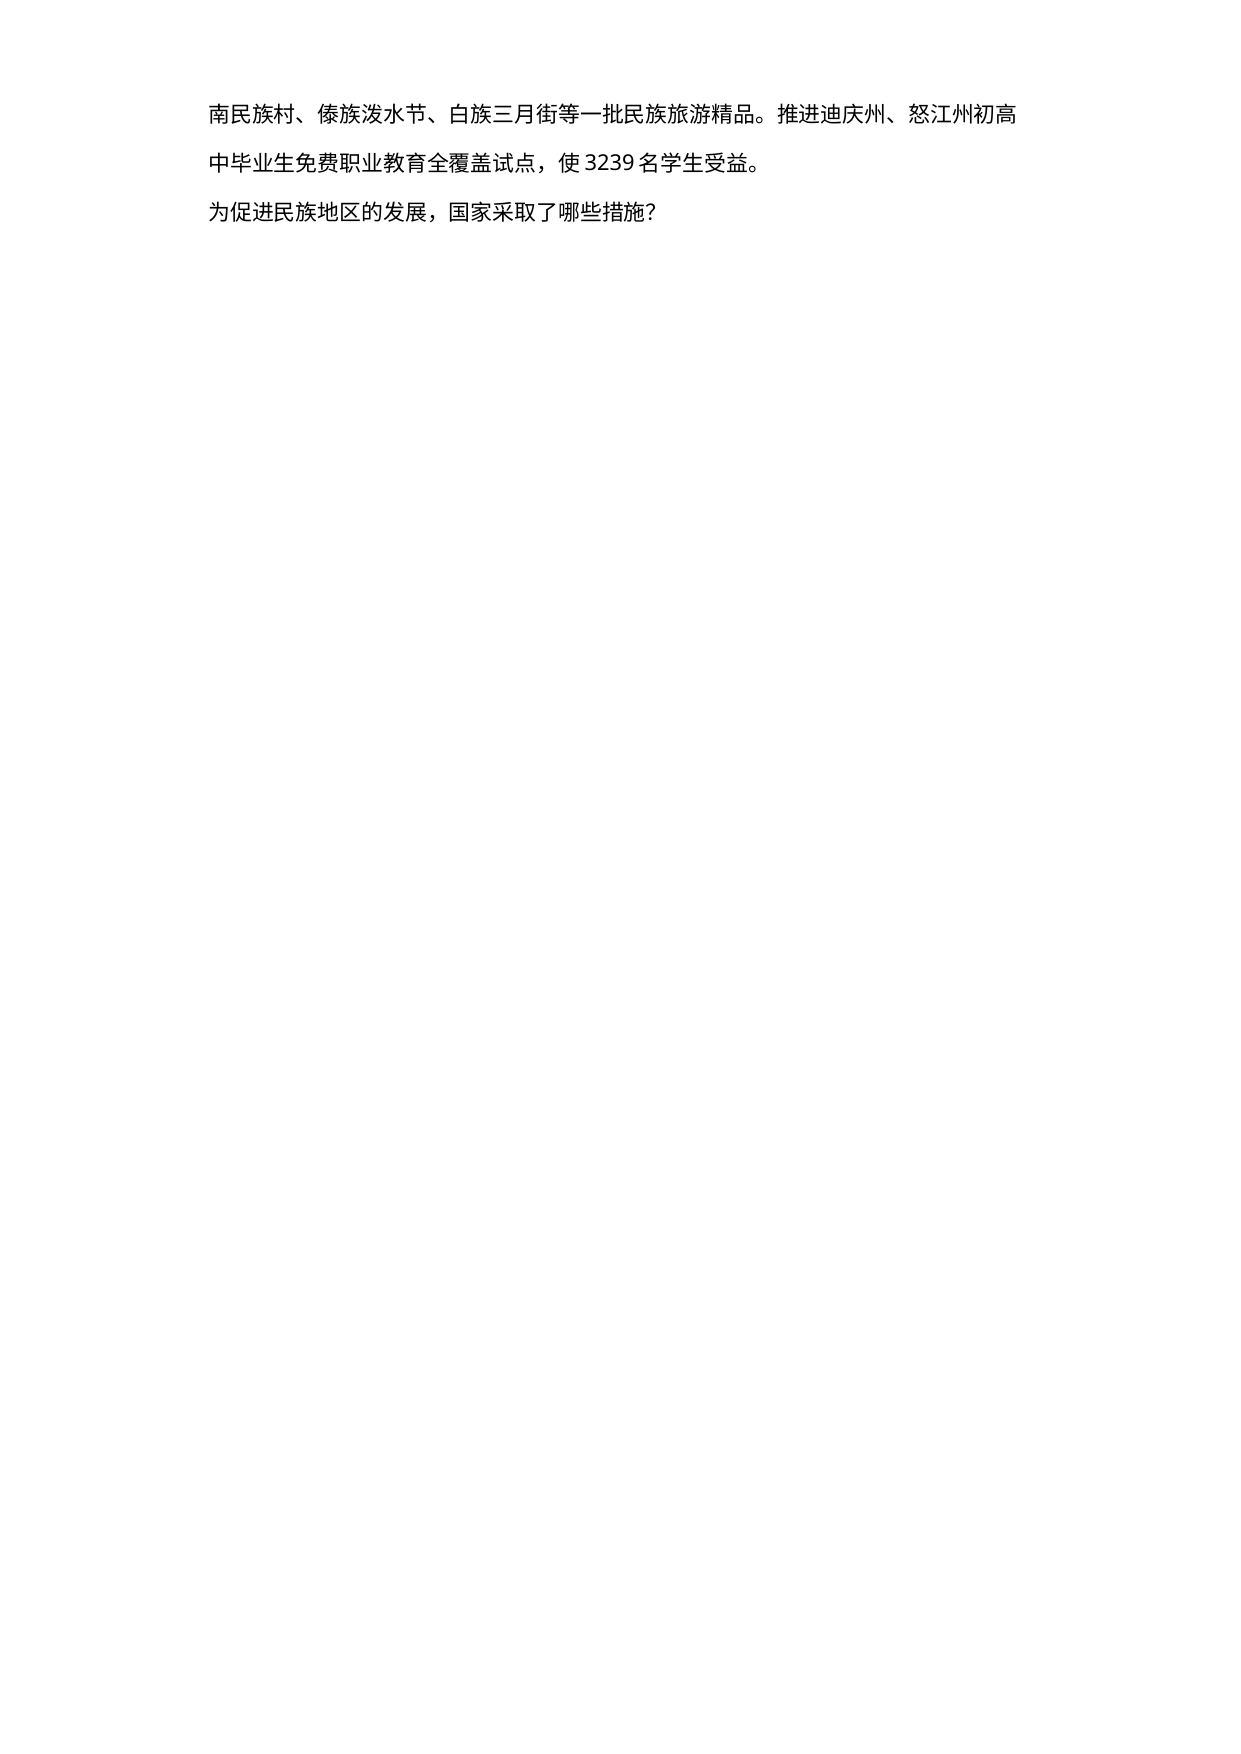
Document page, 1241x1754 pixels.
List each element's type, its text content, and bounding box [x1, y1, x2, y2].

text 为促进民族地区的发展，国家采取了哪些措施？ [208, 194, 1032, 227]
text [208, 97, 1032, 178]
